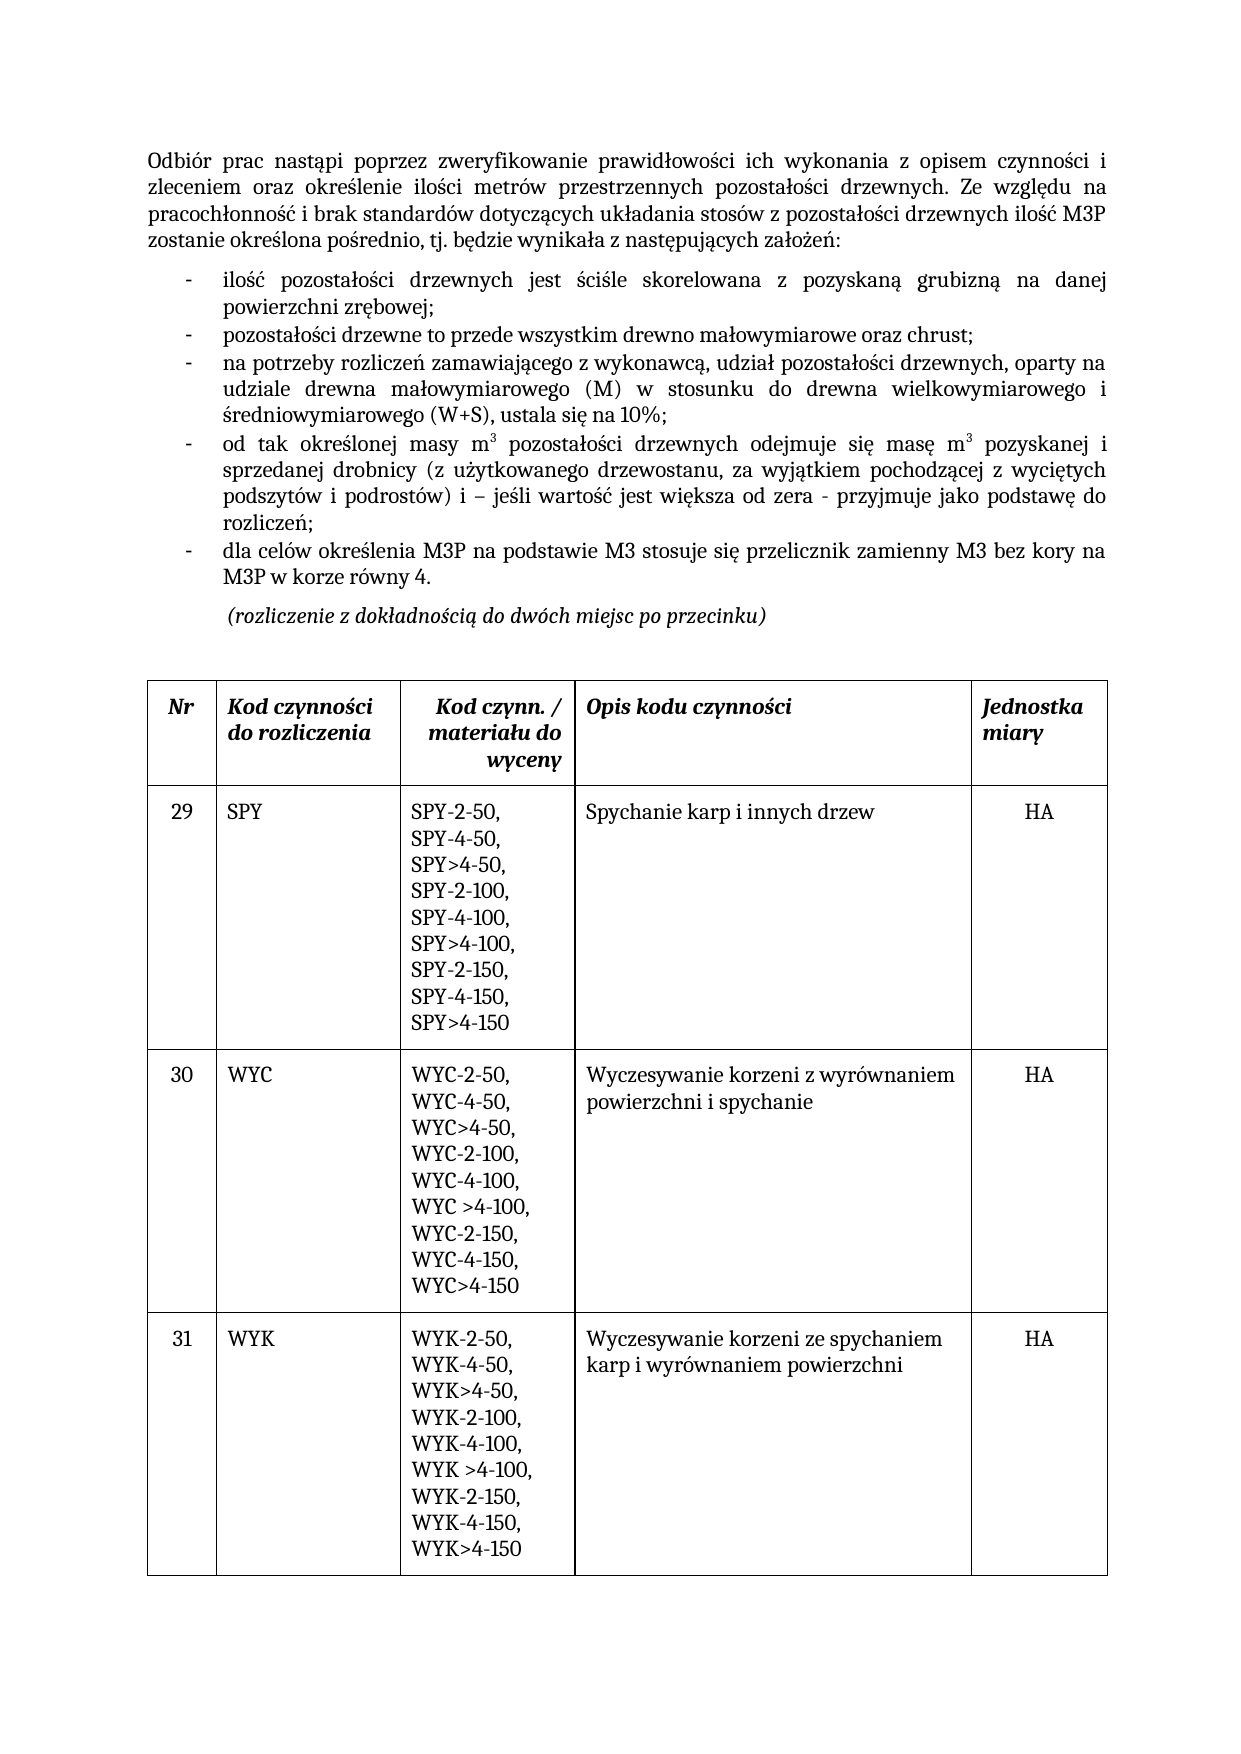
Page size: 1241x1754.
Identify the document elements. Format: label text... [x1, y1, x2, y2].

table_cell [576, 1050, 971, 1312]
text (rozliczenie z dokładnością do dwóch miejsc po przecinku) [148, 603, 1107, 629]
list dla celów określenia M3P na podstawie M3 stosuje się przelicznik zamienny M3 bez kory na M3P w korze równy 4. [185, 536, 1107, 590]
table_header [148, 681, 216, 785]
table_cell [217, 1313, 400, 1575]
list od tak określonej masy m3 pozostałości drzewnych odejmuje się masę m3 pozyskanej i sprzedanej drobnicy (z użytkowanego drzewostanu, za wyjątkiem pochodzącej z wyciętych podszytów i podrostów) i – jeśli wartość jest większa od zera - przyjmuje jako podstawę do rozliczeń; [185, 429, 1107, 536]
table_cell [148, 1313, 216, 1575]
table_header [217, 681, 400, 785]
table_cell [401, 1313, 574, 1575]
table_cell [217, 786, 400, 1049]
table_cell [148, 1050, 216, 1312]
text Odbiór prac nastąpi poprzez zweryfikowanie prawidłowości ich wykonania z opisem czynności i zleceniem oraz określenie ilości metrów przestrzennych pozostałości drzewnych. Ze względu na pracochłonność i brak standardów dotyczących układania stosów z pozostałości drzewnych ilość M3P zostanie określona pośrednio, tj. będzie wynikała z następujących założeń: [148, 148, 1107, 253]
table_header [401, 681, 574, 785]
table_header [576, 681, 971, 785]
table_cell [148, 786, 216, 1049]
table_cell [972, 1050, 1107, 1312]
list ilość pozostałości drzewnych jest ściśle skorelowana z pozyskaną grubizną na danej powierzchni zrębowej; [185, 266, 1107, 320]
list pozostałości drzewne to przede wszystkim drewno małowymiarowe oraz chrust; [185, 320, 1107, 348]
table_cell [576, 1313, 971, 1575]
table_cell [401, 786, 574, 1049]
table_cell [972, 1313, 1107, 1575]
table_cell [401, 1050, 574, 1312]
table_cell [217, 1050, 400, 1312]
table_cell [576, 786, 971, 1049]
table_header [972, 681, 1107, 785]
list na potrzeby rozliczeń zamawiającego z wykonawcą, udział pozostałości drzewnych, oparty na udziale drewna małowymiarowego (M) w stosunku do drewna wielkowymiarowego i średniowymiarowego (W+S), ustala się na 10%; [185, 348, 1107, 429]
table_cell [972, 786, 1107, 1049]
